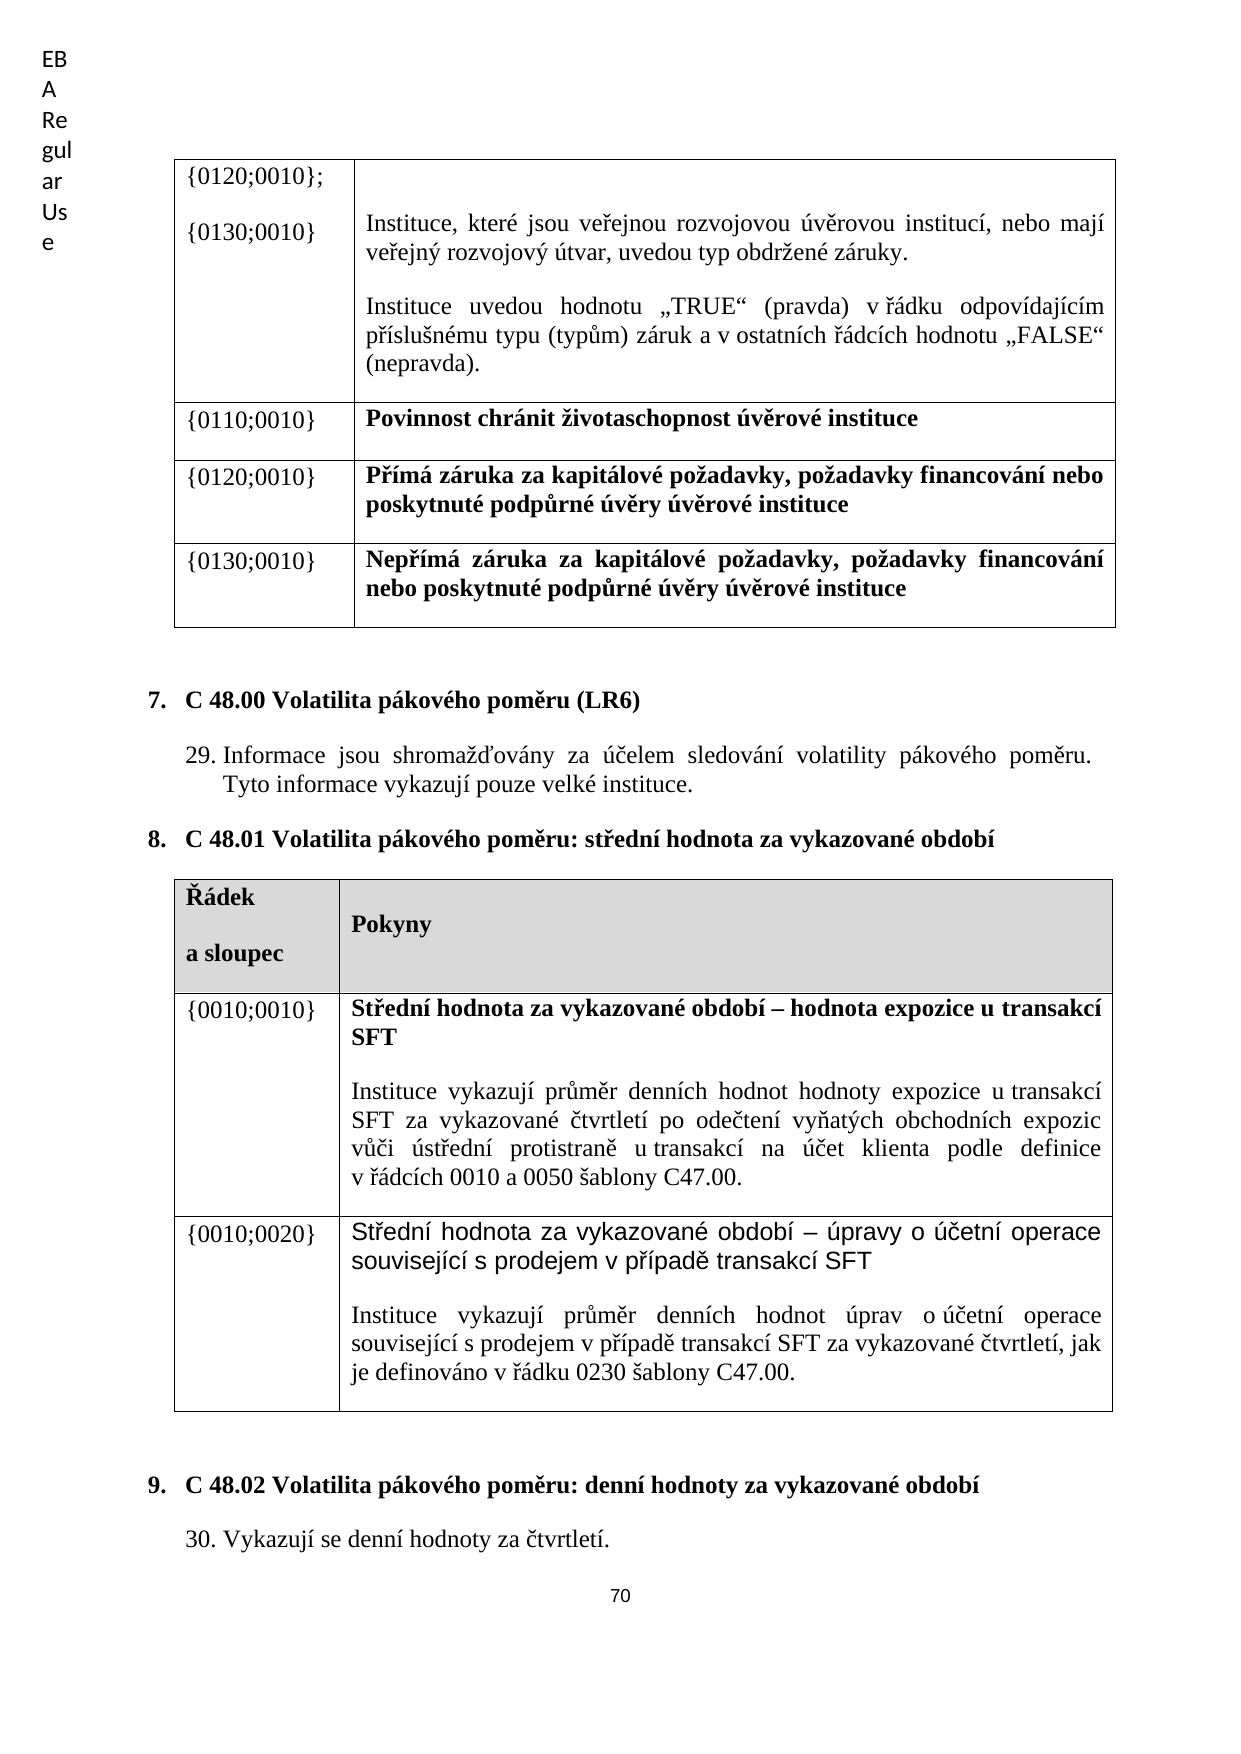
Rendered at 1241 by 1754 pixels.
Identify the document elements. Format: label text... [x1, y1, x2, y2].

table_header Řádek a sloupec [175, 880, 339, 992]
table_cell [175, 160, 354, 402]
table_cell Přímá záruka za kapitálové požadavky, požadavky financování nebo poskytnuté podpůrné úvěry úvěrové instituce [355, 461, 1115, 543]
text 9. C 48.02 Volatilita pákového poměru: denní hodnoty za vykazované období [148, 1468, 1092, 1499]
table_header Pokyny [340, 880, 1112, 992]
table_cell Střední hodnota za vykazované období – úpravy o účetní operace související s prodejem v případě transakcí SFT Instituce vykazují průměr denních hodnot úprav o účetní operace související s prodejem v případě transakcí SFT za vykazované čtvrtletí, jak je definováno v řádku 0230 šablony C47.00. [340, 1217, 1112, 1411]
text 29. Informace jsou shromažďovány za účelem sledování volatility pákového poměru. Tyto informace vykazují pouze velké instituce. [185, 740, 1092, 798]
text 7. C 48.00 Volatilita pákového poměru (LR6) [148, 684, 1092, 715]
table_cell {0130;0010} [175, 544, 354, 627]
table_cell Povinnost chránit životaschopnost úvěrové instituce [355, 403, 1115, 459]
table_cell Střední hodnota za vykazované období – hodnota expozice u transakcí SFT Instituce vykazují průměr denních hodnot hodnoty expozice u transakcí SFT za vykazované čtvrtletí po odečtení vyňatých obchodních expozic vůči ústřední protistraně u transakcí na účet klienta podle definice v řádcích 0010 a 0050 šablony C47.00. [340, 994, 1112, 1216]
table_cell {0010;0020} [175, 1217, 339, 1411]
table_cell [355, 160, 1115, 402]
text 30. Vykazují se denní hodnoty za čtvrtletí. [185, 1524, 1092, 1553]
table_cell {0110;0010} [175, 403, 354, 459]
table_cell {0010;0010} [175, 994, 339, 1216]
text 8. C 48.01 Volatilita pákového poměru: střední hodnota za vykazované období [148, 823, 1092, 854]
table_cell Nepřímá záruka za kapitálové požadavky, požadavky financování nebo poskytnuté podpůrné úvěry úvěrové instituce [355, 544, 1115, 627]
table_cell {0120;0010} [175, 461, 354, 543]
